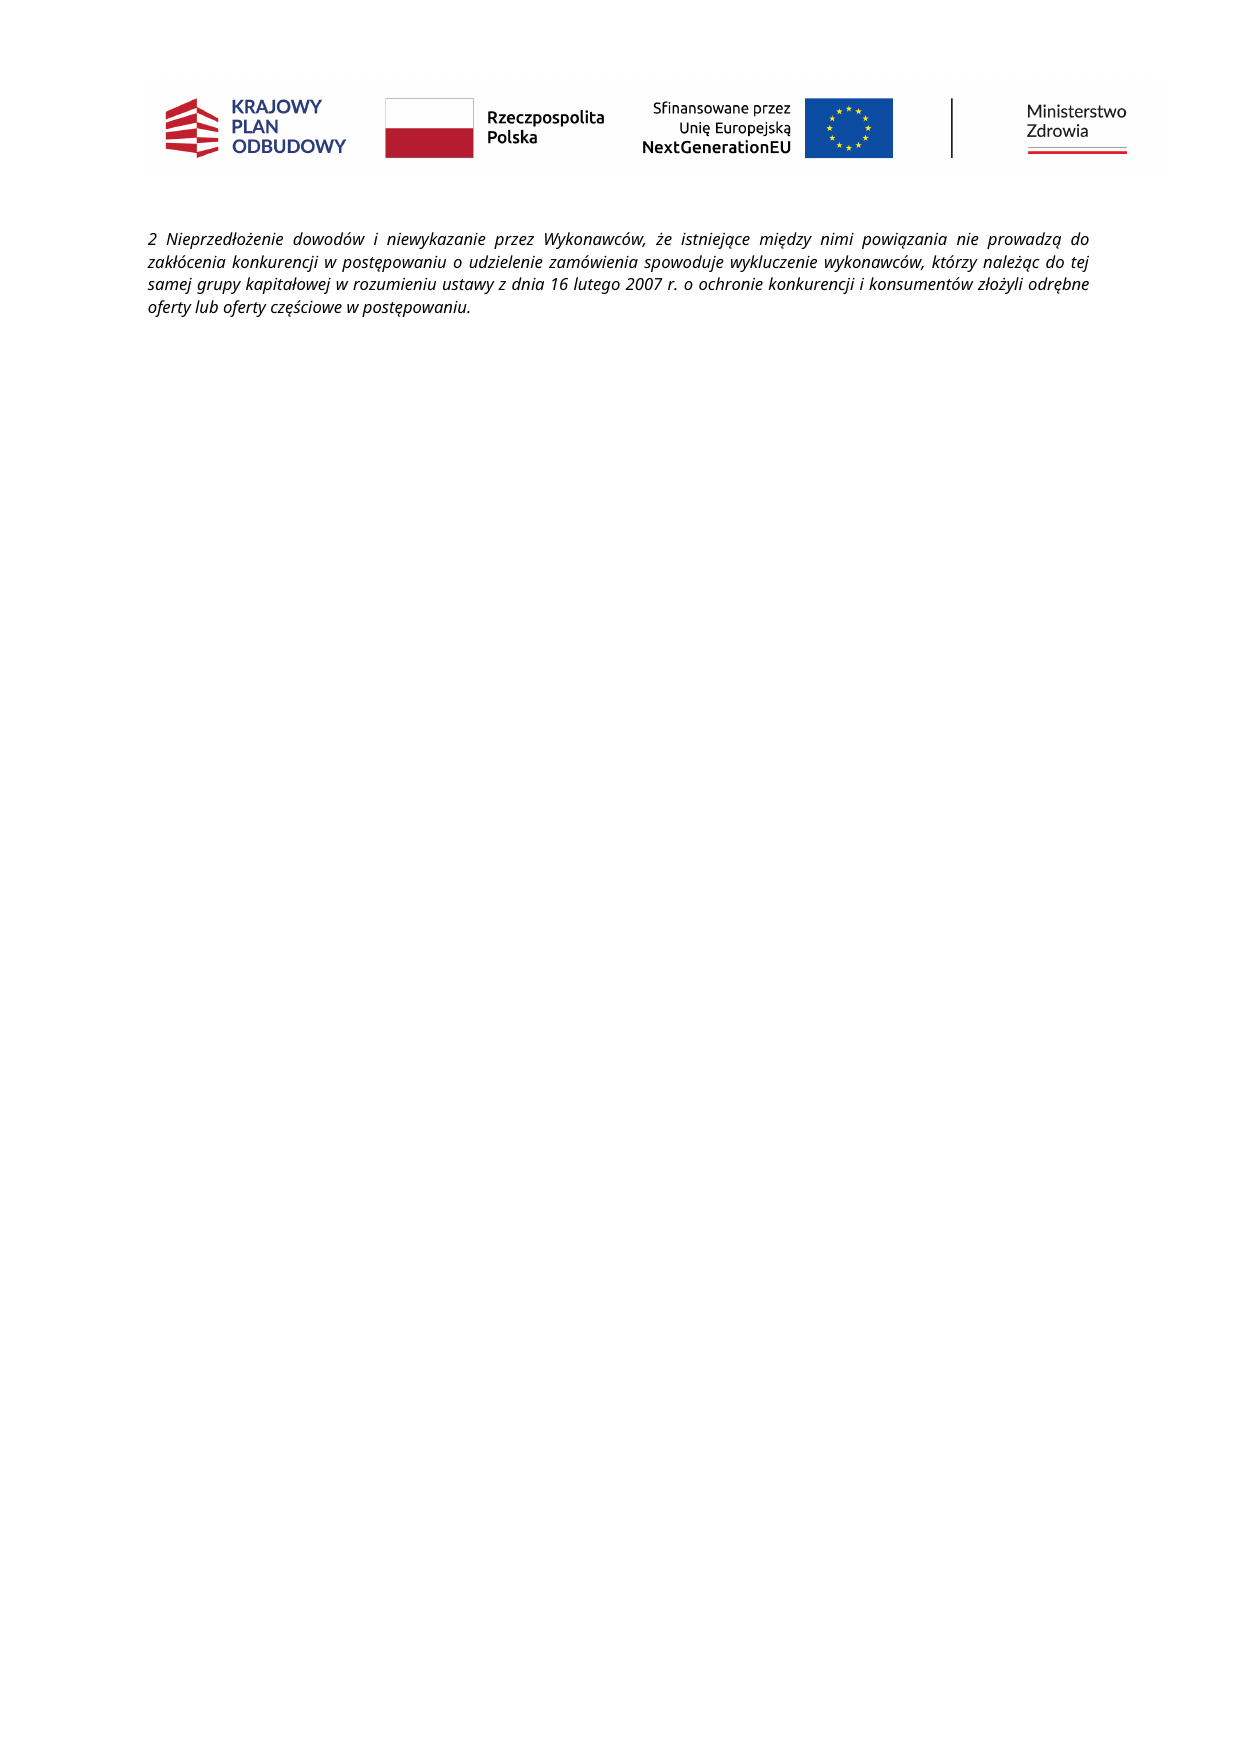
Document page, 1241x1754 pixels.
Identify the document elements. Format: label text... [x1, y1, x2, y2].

text 2 Nieprzedłożenie dowodów i niewykazanie przez Wykonawców, że istniejące między nimi powiązania nie prowadzą do zakłócenia konkurencji w postępowaniu o udzielenie zamówienia spowoduje wykluczenie wykonawców, którzy należąc do tej samej grupy kapitałowej w rozumieniu ustawy z dnia 16 lutego 2007 r. o ochronie konkurencji i konsumentów złożyli odrębne oferty lub oferty częściowe w postępowaniu. [148, 227, 1093, 318]
